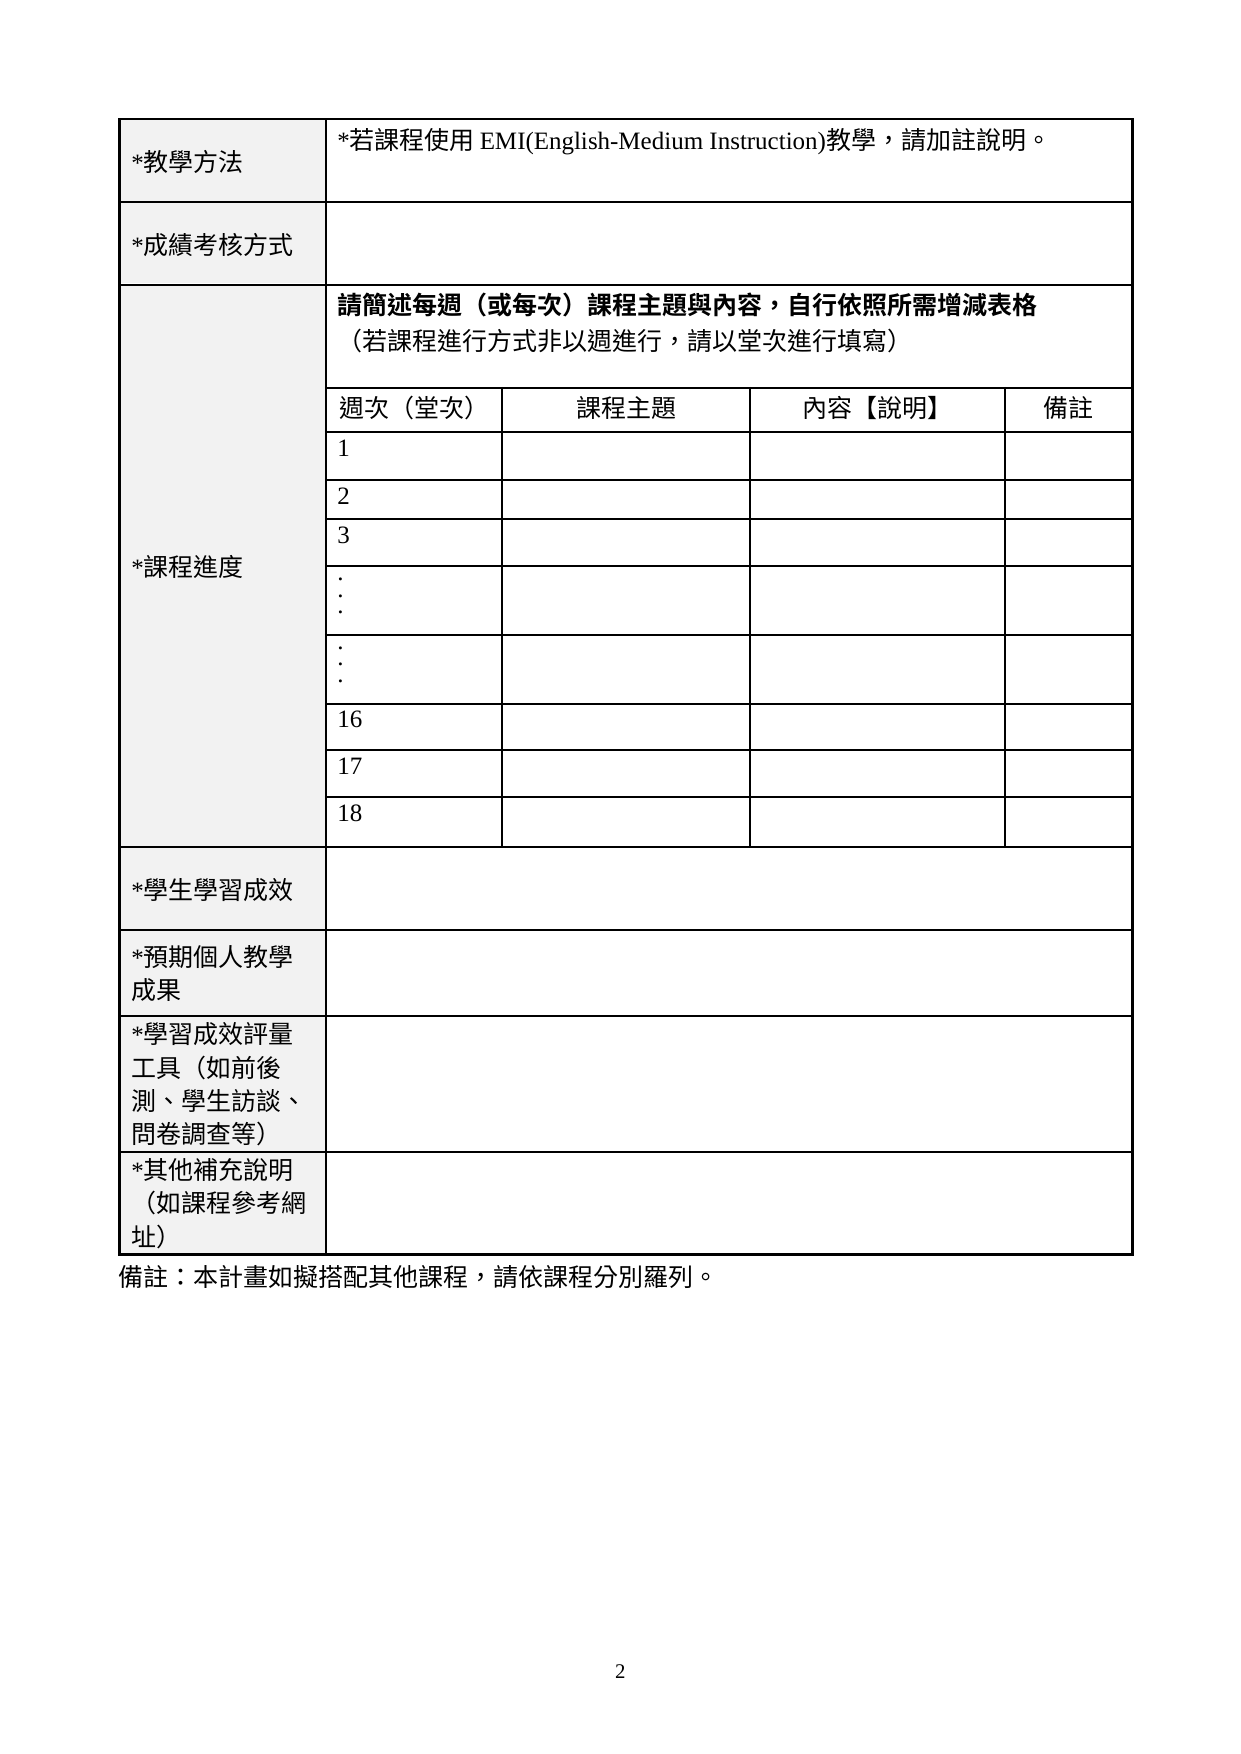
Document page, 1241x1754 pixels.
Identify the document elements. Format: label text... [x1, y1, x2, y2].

table_cell [503, 751, 749, 796]
table_cell [1006, 798, 1131, 846]
table_cell [503, 567, 749, 634]
table_cell [751, 520, 1004, 565]
table_cell [1006, 636, 1131, 702]
table_cell [1006, 751, 1131, 796]
table_cell 課程主題 [503, 389, 749, 431]
table_cell [327, 1017, 1131, 1151]
table_cell 18 [327, 798, 501, 846]
table_cell [751, 636, 1004, 702]
table_cell 16 [327, 705, 501, 749]
table_cell [751, 433, 1004, 479]
table_cell *學生學習成效 [121, 848, 325, 929]
table_cell *預期個人教學成果 [121, 931, 325, 1015]
table_cell [751, 798, 1004, 846]
table_cell *其他補充說明 （如課程參考網址） [121, 1153, 325, 1253]
table_cell 請簡述每週（或每次）課程主題與內容，自行依照所需增減表格 （若課程進行方式非以週進行，請以堂次進行填寫） [327, 286, 1131, 387]
table_cell [327, 931, 1131, 1015]
table_cell [327, 1153, 1131, 1253]
table_cell 備註 [1006, 389, 1131, 431]
table_cell *課程進度 [121, 286, 325, 846]
table_cell 17 [327, 751, 501, 796]
table_cell [503, 636, 749, 702]
table_cell [503, 433, 749, 479]
table_cell 週次（堂次） [327, 389, 501, 431]
table_cell 內容【說明】 [751, 389, 1004, 431]
table_cell [1006, 705, 1131, 749]
table_cell [1006, 481, 1131, 518]
table_cell [327, 203, 1131, 283]
table_cell [751, 481, 1004, 518]
table_cell [751, 705, 1004, 749]
table_cell [503, 520, 749, 565]
table_cell 2 [327, 481, 501, 518]
table_cell . . . [327, 636, 501, 702]
table_cell 1 [327, 433, 501, 479]
table_cell [1006, 567, 1131, 634]
table_cell *成績考核方式 [121, 203, 325, 283]
table_cell [503, 705, 749, 749]
table_cell [751, 751, 1004, 796]
table_cell [1006, 520, 1131, 565]
table_cell . . . [327, 567, 501, 634]
table_cell *若課程使用EMI(English-Medium Instruction)教學，請加註說明。 [327, 120, 1131, 201]
table_cell [503, 798, 749, 846]
table_cell 3 [327, 520, 501, 565]
table_cell *學習成效評量工具（如前後測、學生訪談、問卷調查等） [121, 1017, 325, 1151]
text 備註：本計畫如擬搭配其他課程，請依課程分別羅列。 [118, 1258, 1122, 1294]
table_cell [503, 481, 749, 518]
table_cell *教學方法 [121, 120, 325, 201]
table_cell [327, 848, 1131, 929]
table_cell [1006, 433, 1131, 479]
table_cell [751, 567, 1004, 634]
